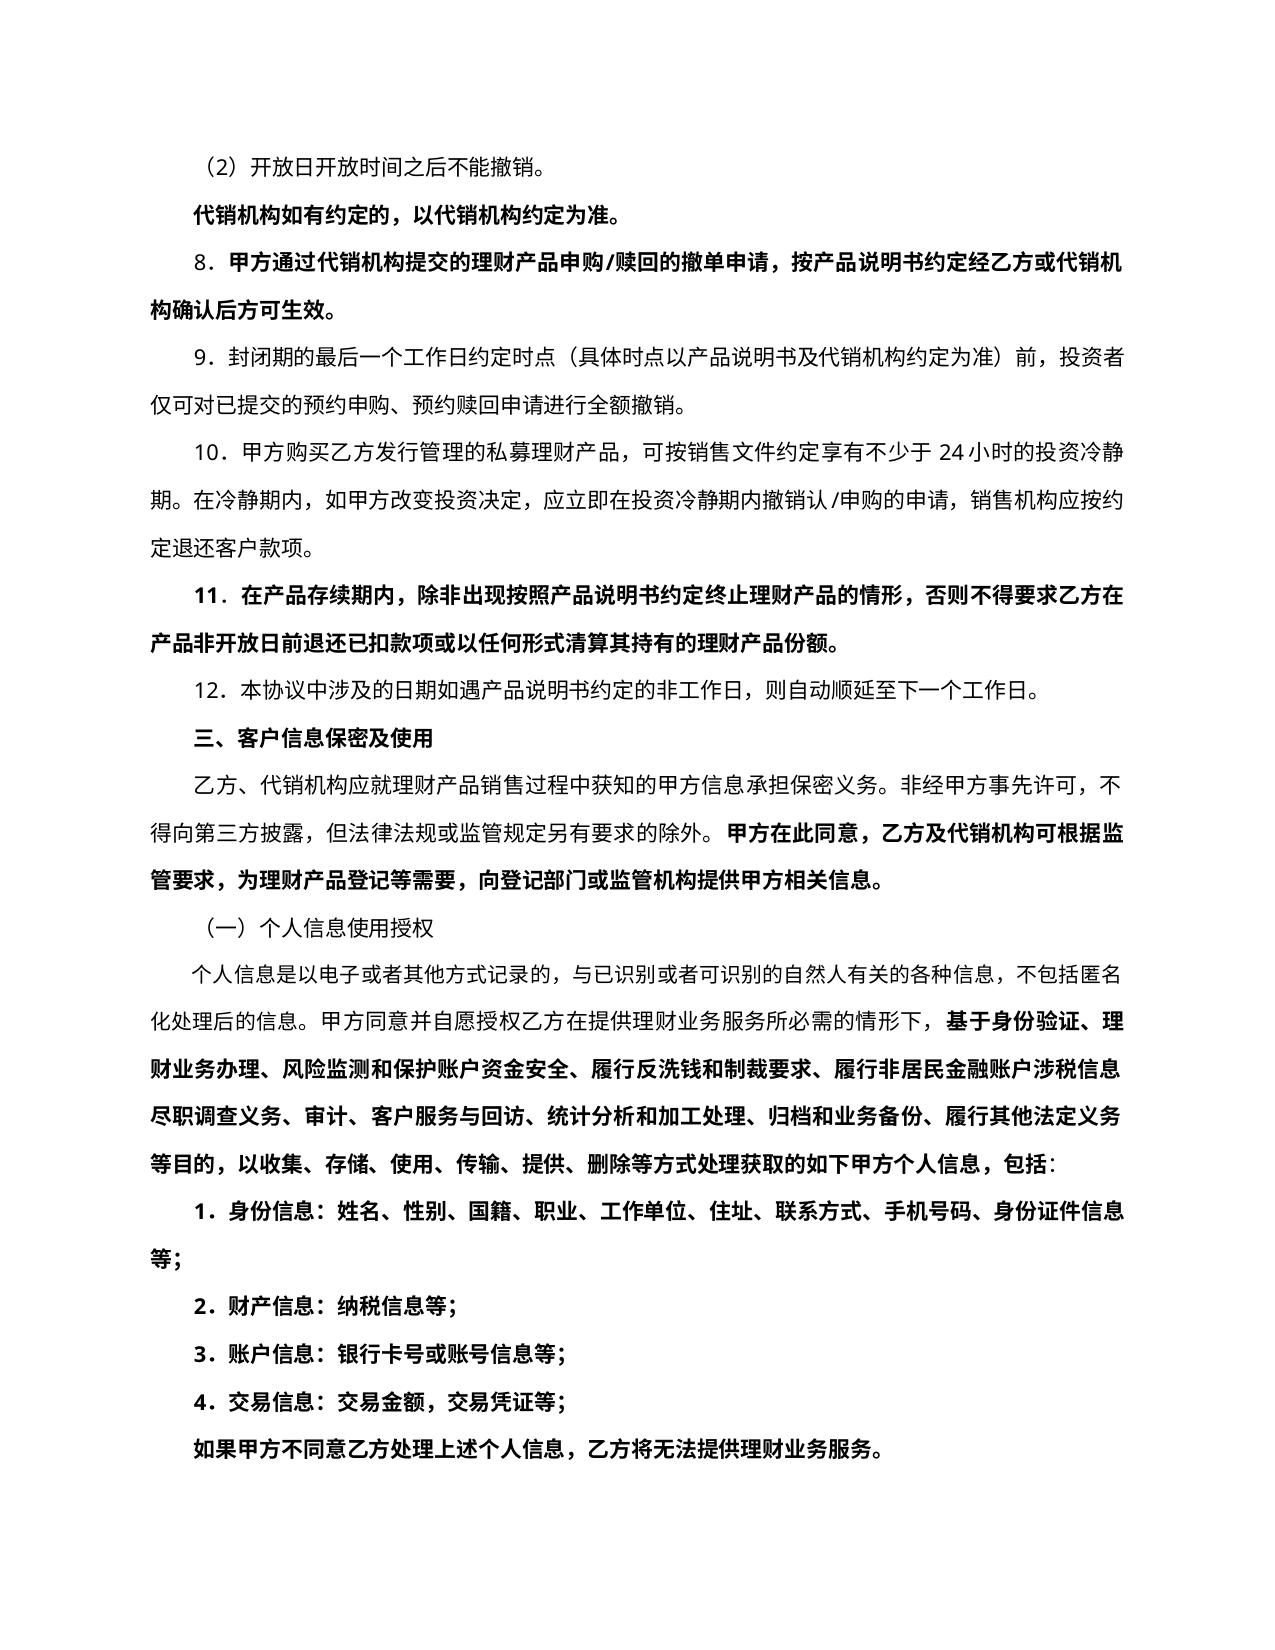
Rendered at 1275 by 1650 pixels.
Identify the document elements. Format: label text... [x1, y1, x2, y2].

text 9．封闭期的最后一个工作日约定时点（具体时点以产品说明书及代销机构约定为准）前，投资者仅可对已提交的预约申购、预约赎回申请进行全额撤销。 [150, 340, 1125, 419]
text 1．身份信息：姓名、性别、国籍、职业、工作单位、住址、联系方式、手机号码、身份证件信息等； [150, 1194, 1125, 1273]
text 2．财产信息：纳税信息等； [150, 1289, 1125, 1321]
text （一）个人信息使用授权 [150, 911, 1125, 942]
text 8．甲方通过代销机构提交的理财产品申购/赎回的撤单申请，按产品说明书约定经乙方或代销机构确认后方可生效。 [150, 245, 1125, 324]
text 如果甲方不同意乙方处理上述个人信息，乙方将无法提供理财业务服务。 [150, 1432, 1125, 1464]
text 三、客户信息保密及使用 [150, 721, 1125, 752]
text 12．本协议中涉及的日期如遇产品说明书约定的非工作日，则自动顺延至下一个工作日。 [150, 673, 1125, 705]
text 个人信息是以电子或者其他方式记录的，与已识别或者可识别的自然人有关的各种信息，不包括匿名化处理后的信息。甲方同意并自愿授权乙方在提供理财业务服务所必需的情形下，基于身份验证、理财业务办理、风险监测和保护账户资金安全、履行反洗钱和制裁要求、履行非居民金融账户涉税信息尽职调查义务、审计、客户服务与回访、统计分析和加工处理、归档和业务备份、履行其他法定义务等目的，以收集、存储、使用、传输、提供、删除等方式处理获取的如下甲方个人信息，包括： [150, 958, 1125, 1178]
text （2）开放日开放时间之后不能撤销。 [150, 150, 1125, 182]
text 11．在产品存续期内，除非出现按照产品说明书约定终止理财产品的情形，否则不得要求乙方在产品非开放日前退还已扣款项或以任何形式清算其持有的理财产品份额。 [150, 578, 1125, 657]
text 4．交易信息：交易金额，交易凭证等； [150, 1384, 1125, 1416]
text 乙方、代销机构应就理财产品销售过程中获知的甲方信息承担保密义务。非经甲方事先许可，不得向第三方披露，但法律法规或监管规定另有要求的除外。甲方在此同意，乙方及代销机构可根据监管要求，为理财产品登记等需要，向登记部门或监管机构提供甲方相关信息。 [150, 768, 1125, 895]
text 3．账户信息：银行卡号或账号信息等； [150, 1337, 1125, 1369]
text 10．甲方购买乙方发行管理的私募理财产品，可按销售文件约定享有不少于24小时的投资冷静期。在冷静期内，如甲方改变投资决定，应立即在投资冷静期内撤销认/申购的申请，销售机构应按约定退还客户款项。 [150, 435, 1125, 562]
text 代销机构如有约定的，以代销机构约定为准。 [150, 198, 1125, 229]
